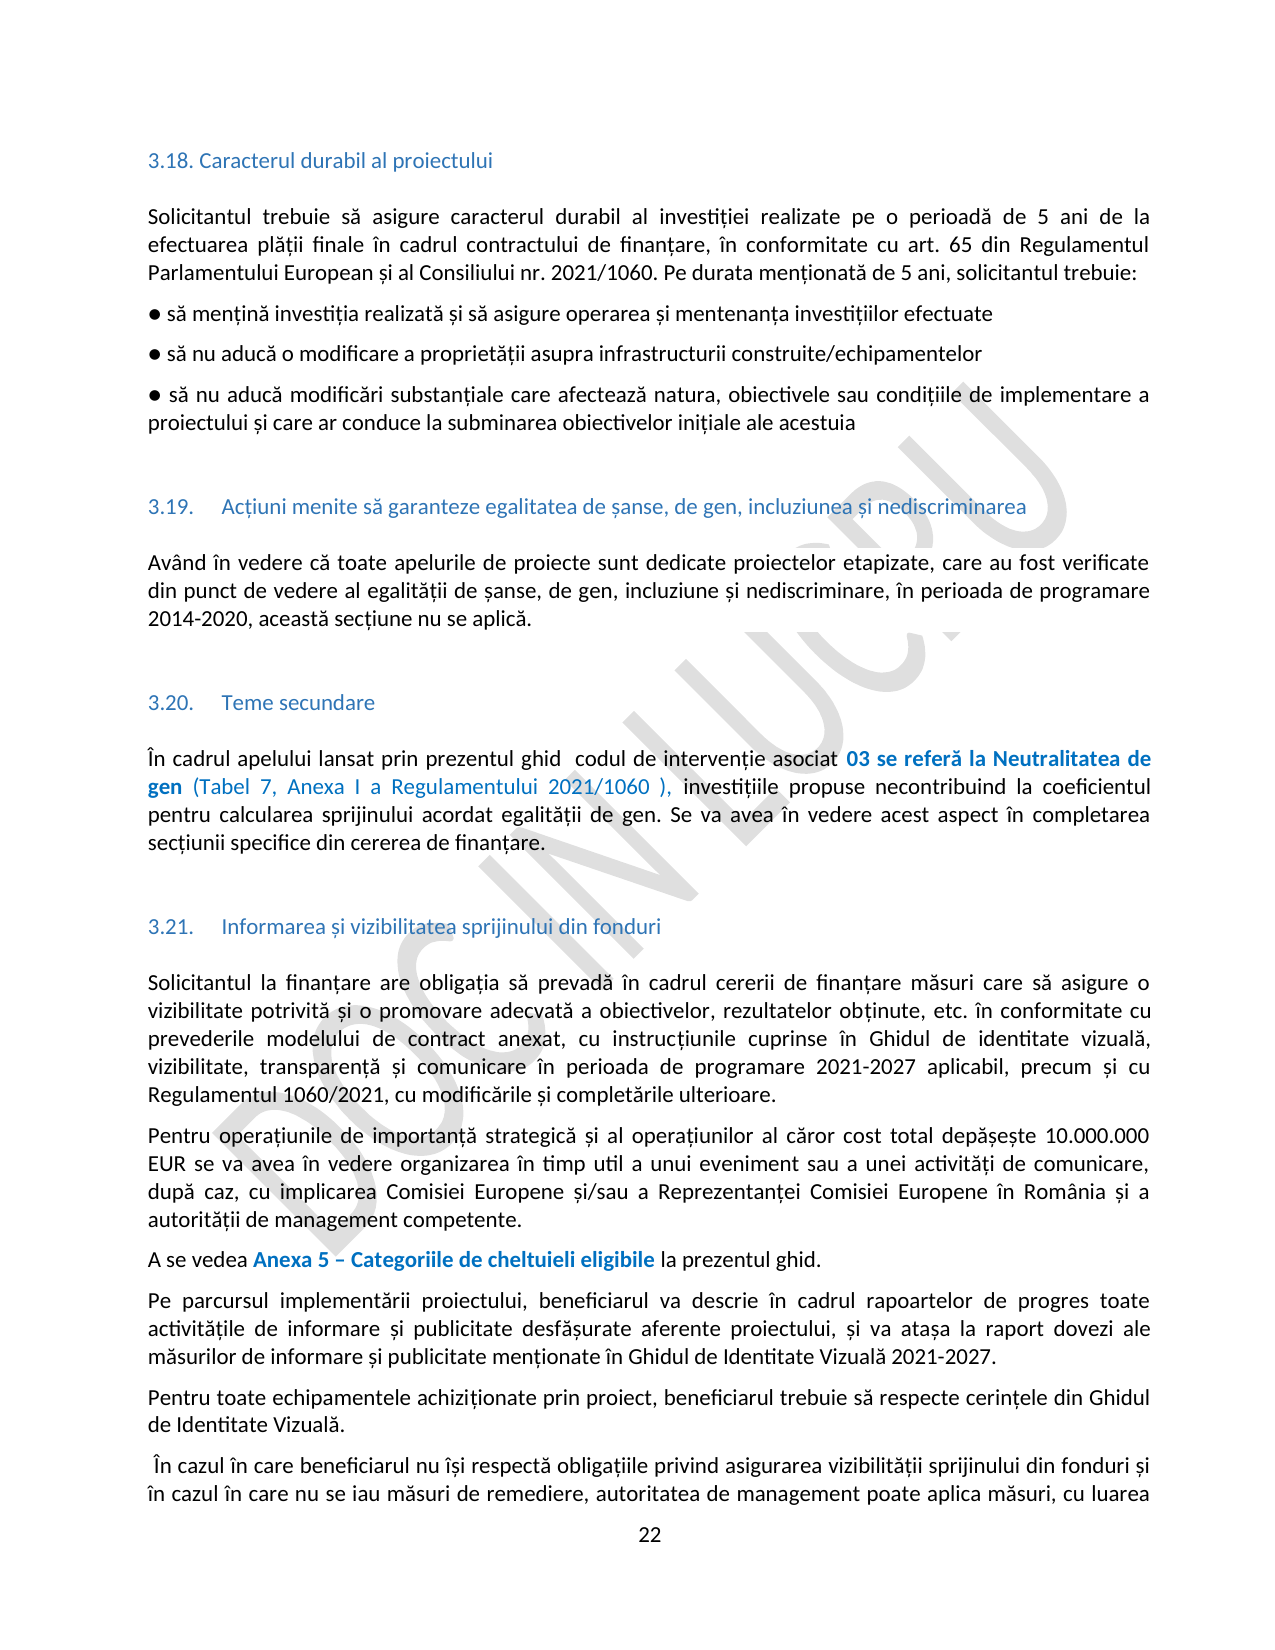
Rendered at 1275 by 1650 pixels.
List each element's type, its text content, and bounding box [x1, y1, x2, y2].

subtitle 3.18. Caracterul durabil al proiectului [148, 146, 1152, 174]
subtitle Teme secundare [148, 688, 1152, 716]
text ● să nu aducă modificări substanțiale care afectează natura, obiectivele sau condițiile de implementare a proiectului și care ar conduce la subminarea obiectivelor inițiale ale acestuia [148, 380, 1152, 436]
text ● să nu aducă o modificare a proprietății asupra infrastructurii construite/echipamentelor [148, 339, 1152, 367]
text Având în vedere că toate apelurile de proiecte sunt dedicate proiectelor etapizate, care au fost verificate din punct de vedere al egalității de șanse, de gen, incluziune și nediscriminare, în perioada de programare 2014-2020, această secțiune nu se aplică. [148, 548, 1152, 632]
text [148, 1451, 1152, 1507]
text A se vedea Anexa 5 – Categoriile de cheltuieli eligibile la prezentul ghid. [148, 1246, 1152, 1273]
text Pentru toate echipamentele achiziţionate prin proiect, beneficiarul trebuie să respecte cerințele din Ghidul de Identitate Vizuală. [148, 1383, 1152, 1439]
subtitle Informarea și vizibilitatea sprijinului din fonduri [148, 912, 1152, 940]
text Pe parcursul implementării proiectului, beneficiarul va descrie în cadrul rapoartelor de progres toate activităţile de informare şi publicitate desfăşurate aferente proiectului, şi va ataşa la raport dovezi ale măsurilor de informare și publicitate menționate în Ghidul de Identitate Vizuală 2021-2027. [148, 1286, 1152, 1370]
text ● să mențină investiția realizată și să asigure operarea și mentenanța investițiilor efectuate [148, 299, 1152, 327]
text În cadrul apelului lansat prin prezentul ghid codul de intervenție asociat 03 se referă la Neutralitatea de gen (Tabel 7, Anexa I a Regulamentului 2021/1060 ), investițiile propuse necontribuind la coeficientul pentru calcularea sprijinului acordat egalității de gen. Se va avea în vedere acest aspect în completarea secțiunii specifice din cererea de finanțare. [148, 744, 1152, 856]
text Solicitantul la finanțare are obligația să prevadă în cadrul cererii de finanțare măsuri care să asigure o vizibilitate potrivită şi o promovare adecvată a obiectivelor, rezultatelor obţinute, etc. în conformitate cu prevederile modelului de contract anexat, cu instrucţiunile cuprinse în Ghidul de identitate vizuală, vizibilitate, transparență și comunicare în perioada de programare 2021-2027 aplicabil, precum și cu Regulamentul 1060/2021, cu modificările și completările ulterioare. [148, 968, 1152, 1108]
text Pentru operațiunile de importanță strategică și al operațiunilor al căror cost total depășește 10.000.000 EUR se va avea în vedere organizarea în timp util a unui eveniment sau a unei activități de comunicare, după caz, cu implicarea Comisiei Europene și/sau a Reprezentanței Comisiei Europene în România și a autorității de management competente. [148, 1121, 1152, 1233]
subtitle Acțiuni menite să garanteze egalitatea de șanse, de gen, incluziunea și nediscriminarea [148, 492, 1152, 520]
text Solicitantul trebuie să asigure caracterul durabil al investiției realizate pe o perioadă de 5 ani de la efectuarea plății finale în cadrul contractului de finanțare, în conformitate cu art. 65 din Regulamentul Parlamentului European și al Consiliului nr. 2021/1060. Pe durata menționată de 5 ani, solicitantul trebuie: [148, 202, 1152, 286]
